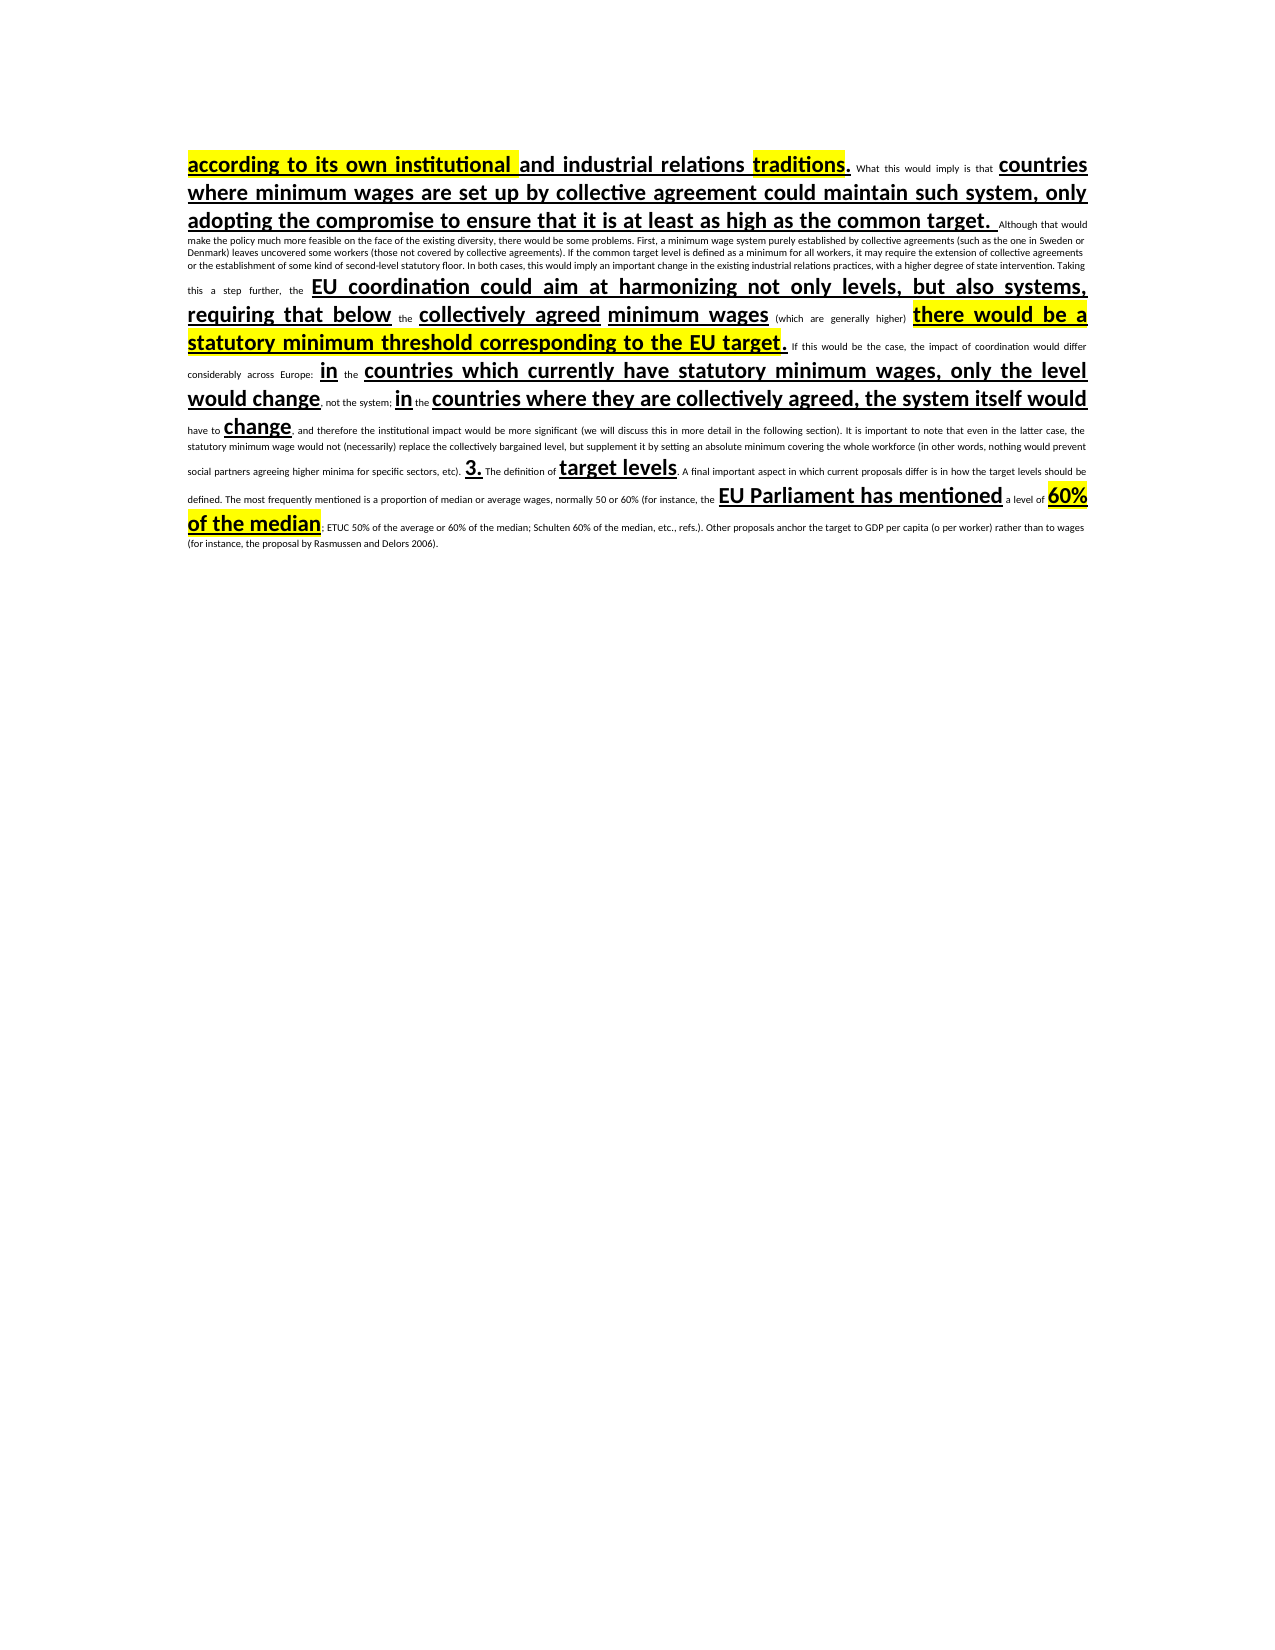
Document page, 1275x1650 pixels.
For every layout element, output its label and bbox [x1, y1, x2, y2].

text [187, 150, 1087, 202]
text [187, 203, 1087, 550]
